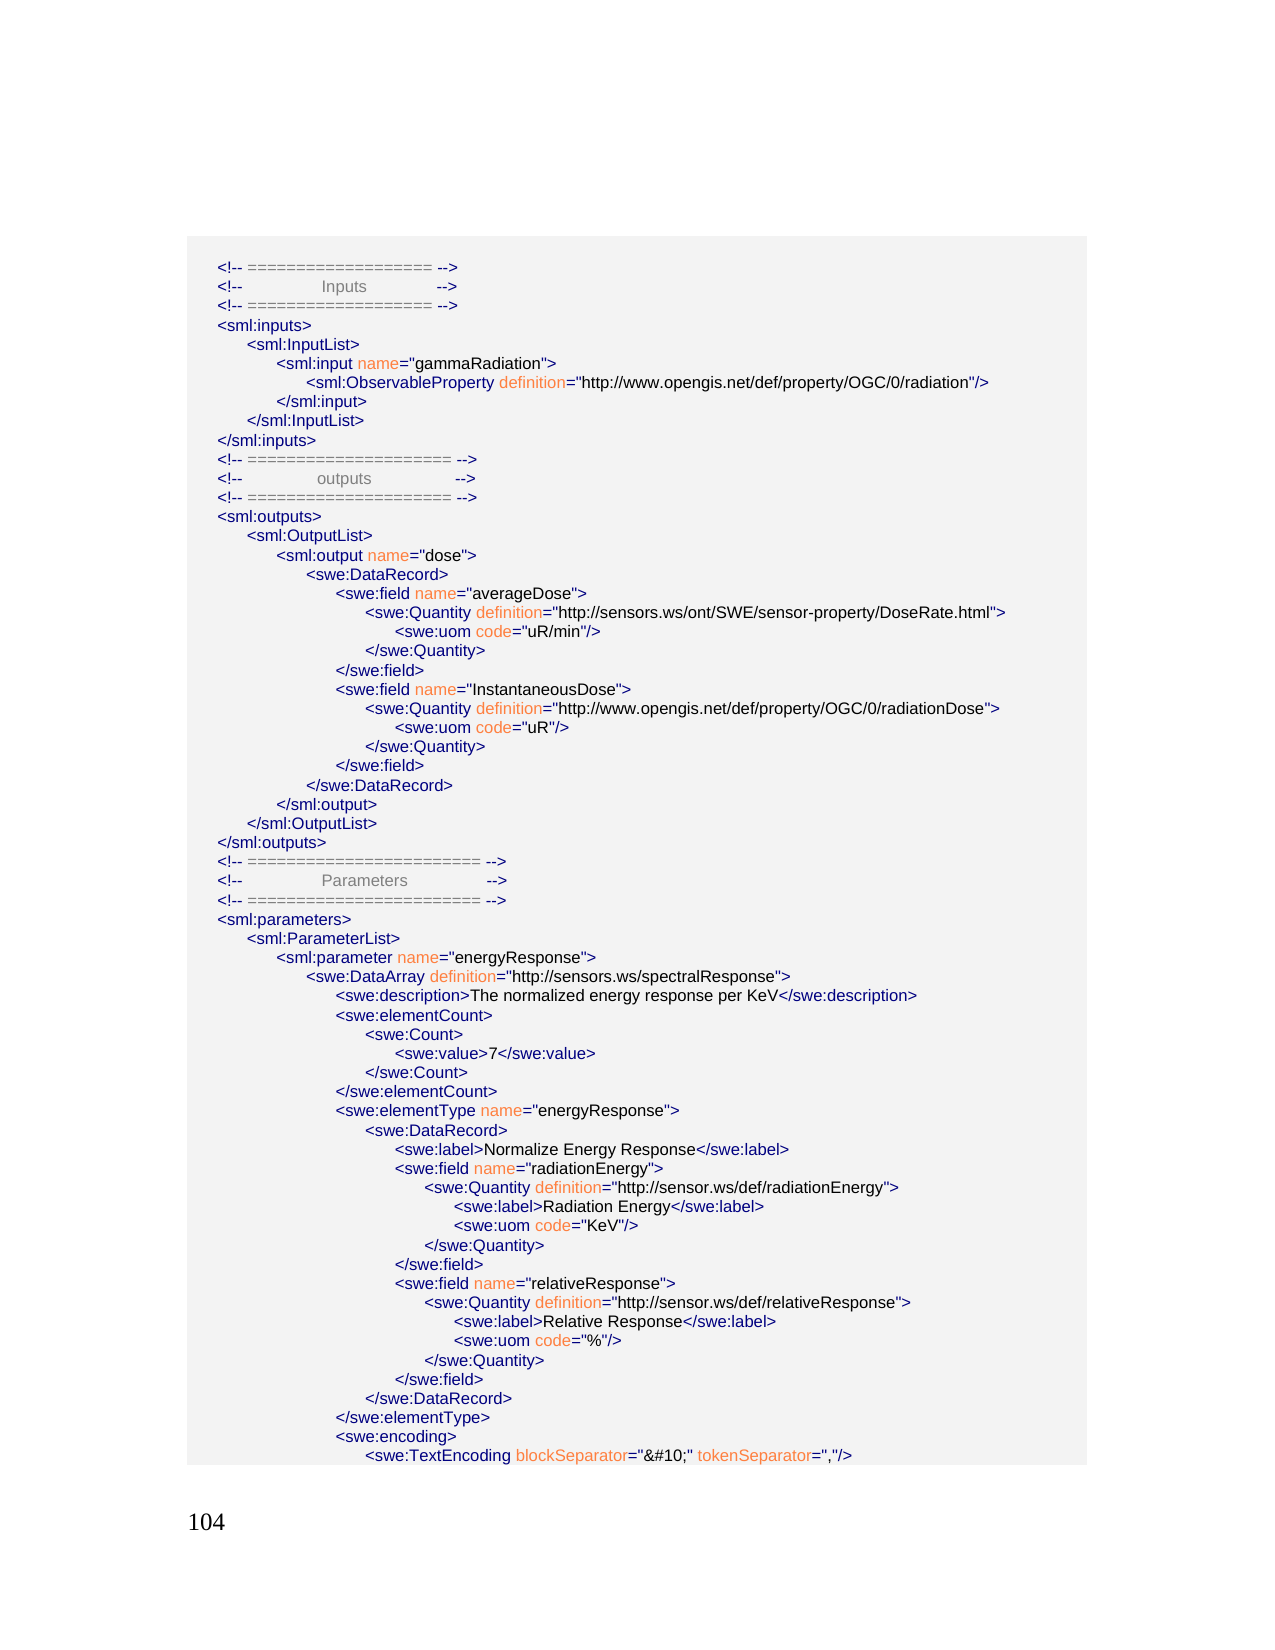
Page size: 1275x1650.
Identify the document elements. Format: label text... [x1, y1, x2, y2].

text <!-- ======================== --> [187, 852, 1087, 871]
text </swe:DataRecord> [187, 1389, 1087, 1408]
text <swe:elementType name="energyResponse"> [187, 1101, 1087, 1120]
text <!-- Parameters --> [187, 871, 1087, 890]
text <swe:DataRecord> [187, 564, 1087, 584]
text <swe:encoding> [187, 1427, 1087, 1446]
text </sml:outputs> [187, 833, 1087, 852]
text <swe:uom code="KeV"/> [187, 1216, 1087, 1235]
text <swe:value>7</swe:value> [187, 1044, 1087, 1063]
text <swe:uom code="uR"/> [187, 718, 1087, 737]
text </sml:inputs> [187, 430, 1087, 449]
text <swe:field name="averageDose"> [187, 584, 1087, 603]
text </swe:DataRecord> [187, 775, 1087, 794]
text <swe:uom code="%"/> [187, 1331, 1087, 1350]
text <swe:description>The normalized energy response per KeV</swe:description> [187, 986, 1087, 1005]
text </swe:Quantity> [187, 737, 1087, 756]
text <swe:Quantity definition="http://www.opengis.net/def/property/OGC/0/radiationDose"> [187, 699, 1087, 718]
text <sml:inputs> [187, 315, 1087, 334]
text <swe:label>Normalize Energy Response</swe:label> [187, 1139, 1087, 1159]
text <swe:DataArray definition="http://sensors.ws/spectralResponse"> [187, 967, 1087, 986]
text <swe:Quantity definition="http://sensors.ws/ont/SWE/sensor-property/DoseRate.html"> [187, 603, 1087, 622]
text <sml:InputList> [187, 334, 1087, 354]
text <sml:ObservableProperty definition="http://www.opengis.net/def/property/OGC/0/radiation"/> [187, 373, 1087, 392]
text </swe:elementCount> [187, 1082, 1087, 1101]
text </swe:Quantity> [187, 1235, 1087, 1254]
text <sml:output name="dose"> [187, 545, 1087, 564]
text </swe:Quantity> [187, 641, 1087, 660]
text <!-- Inputs --> [187, 277, 1087, 296]
text <swe:DataRecord> [187, 1120, 1087, 1139]
text <!-- ===================== --> [187, 488, 1087, 507]
text <swe:TextEncoding blockSeparator="&#10;" tokenSeparator=","/> [187, 1446, 1087, 1465]
text </swe:field> [187, 660, 1087, 679]
text <swe:Quantity definition="http://sensor.ws/def/radiationEnergy"> [187, 1178, 1087, 1197]
text <!-- ===================== --> [187, 449, 1087, 469]
text <sml:outputs> [187, 507, 1087, 526]
text <!-- ======================== --> [187, 890, 1087, 909]
text <swe:label>Radiation Energy</swe:label> [187, 1197, 1087, 1216]
text <swe:elementCount> [187, 1005, 1087, 1024]
text </swe:field> [187, 1254, 1087, 1274]
text </sml:output> [187, 794, 1087, 814]
text </sml:input> [187, 392, 1087, 411]
text </sml:OutputList> [187, 814, 1087, 833]
text <swe:field name="relativeResponse"> [187, 1274, 1087, 1293]
text <swe:field name="InstantaneousDose"> [187, 679, 1087, 699]
text <sml:OutputList> [187, 526, 1087, 545]
text </swe:field> [187, 756, 1087, 775]
text </sml:InputList> [187, 411, 1087, 430]
text <!-- =================== --> [187, 258, 1087, 277]
text <sml:parameter name="energyResponse"> [187, 948, 1087, 967]
text <swe:uom code="uR/min"/> [187, 622, 1087, 641]
text </swe:elementType> [187, 1408, 1087, 1427]
text <!-- outputs --> [187, 469, 1087, 488]
text <!-- =================== --> [187, 296, 1087, 315]
text <sml:ParameterList> [187, 929, 1087, 948]
text <sml:input name="gammaRadiation"> [187, 354, 1087, 373]
text <swe:Quantity definition="http://sensor.ws/def/relativeResponse"> [187, 1293, 1087, 1312]
text </swe:Count> [187, 1063, 1087, 1082]
text <swe:field name="radiationEnergy"> [187, 1159, 1087, 1178]
text <sml:parameters> [187, 909, 1087, 929]
text </swe:Quantity> [187, 1350, 1087, 1369]
text </swe:field> [187, 1369, 1087, 1389]
text <swe:Count> [187, 1024, 1087, 1044]
text <swe:label>Relative Response</swe:label> [187, 1312, 1087, 1331]
